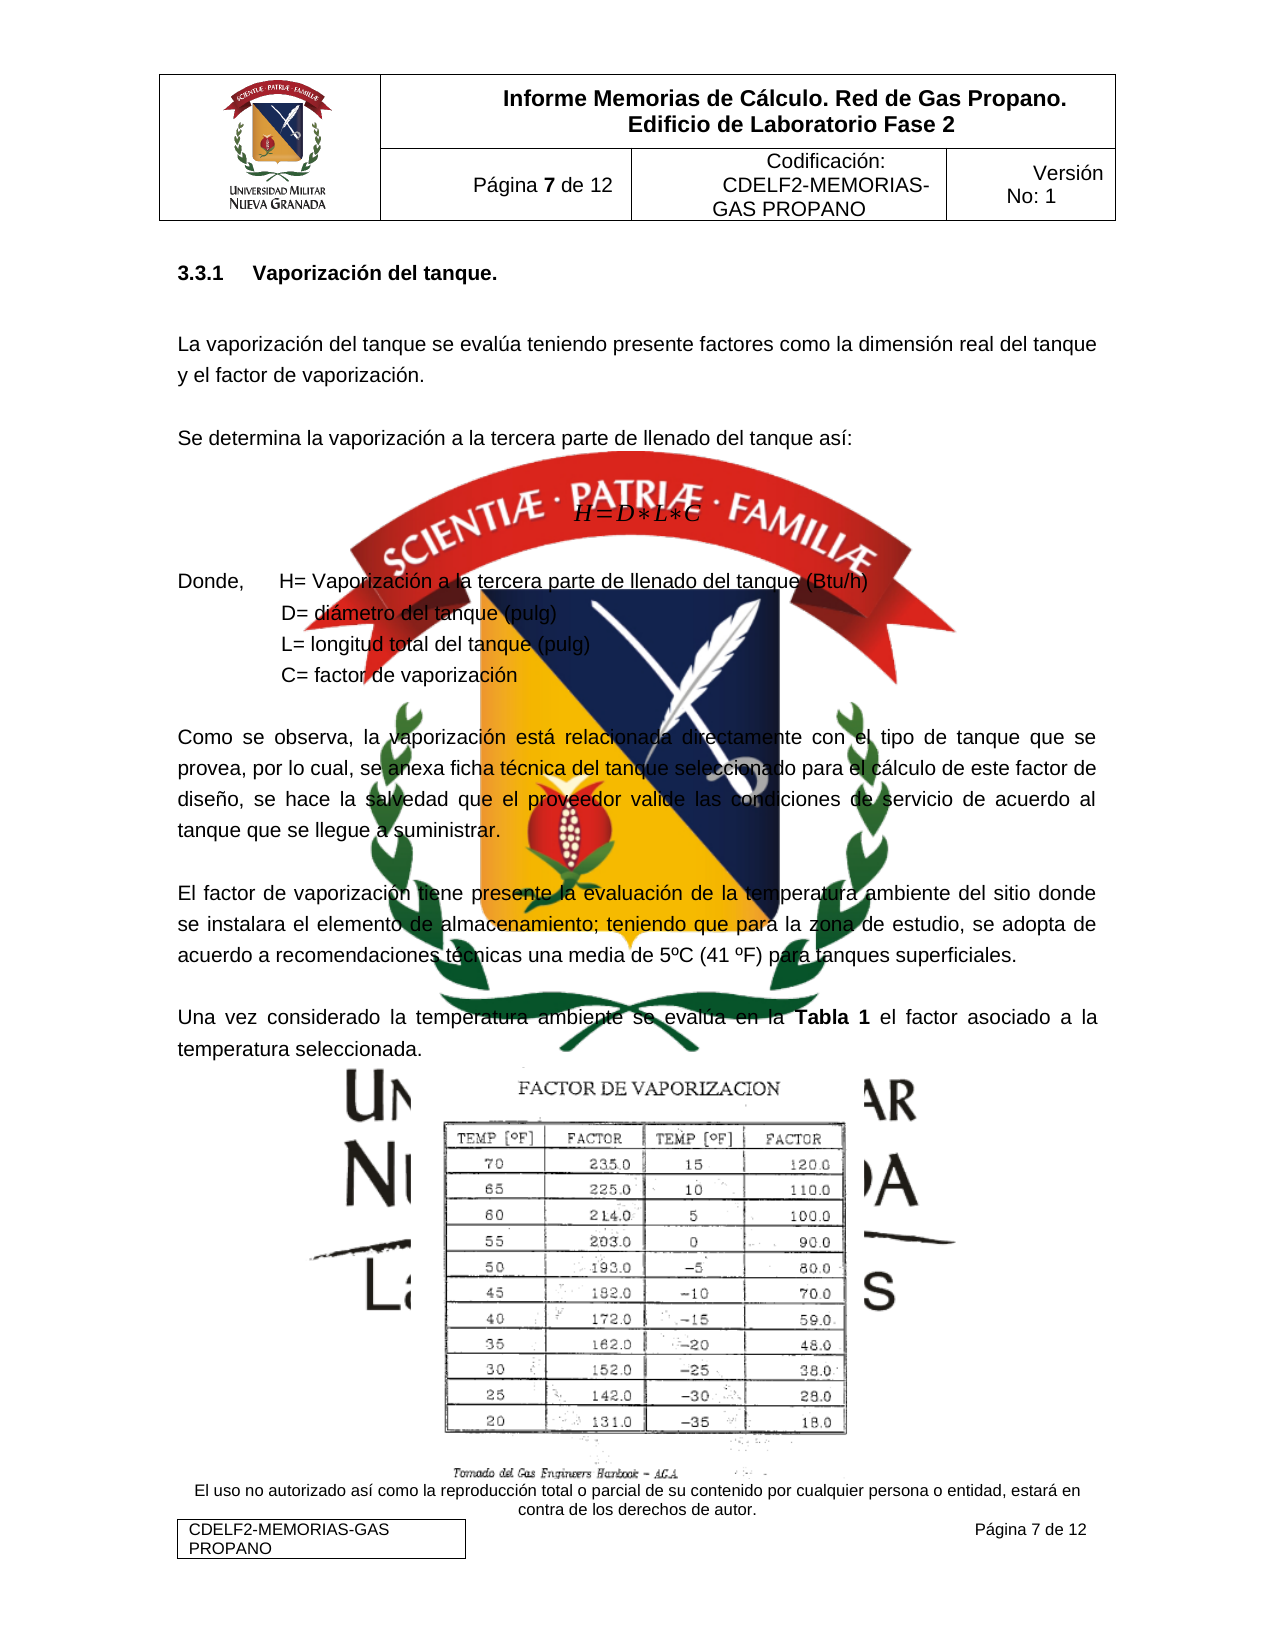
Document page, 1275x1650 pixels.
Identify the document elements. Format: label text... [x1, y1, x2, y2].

picture [301, 593, 958, 600]
picture [301, 655, 958, 663]
picture [301, 1060, 958, 1479]
subtitle Vaporización del tanque. [177, 260, 1098, 284]
text Se determina la vaporización a la tercera parte de llenado del tanque así: [177, 426, 1098, 449]
picture [301, 624, 958, 631]
text C= factor de vaporización [177, 663, 1098, 687]
text Como se observa, la vaporización está relacionada directamente con el tipo de tanque que se provea, por lo cual, se anexa ficha técnica del tanque seleccionado para el cálculo de este factor de diseño, se hace la salvedad que el proveedor valide las condiciones de servicio de acuerdo al tanque que se llegue a suministrar. [177, 725, 1098, 842]
picture [301, 967, 958, 1005]
text El factor de vaporización tiene presente la evaluación de la temperatura ambiente del sitio donde se instalara el elemento de almacenamiento; teniendo que para la zona de estudio, se adopta de acuerdo a recomendaciones técnicas una media de 5ºC (41 ºF) para tanques superficiales. [177, 881, 1098, 967]
picture [301, 842, 958, 881]
picture [223, 75, 333, 209]
picture [301, 451, 958, 569]
text Donde, H= Vaporización a la tercera parte de llenado del tanque (Btu/h) [177, 569, 1098, 593]
text Una vez considerado la temperatura ambiente se evalúa en la Tabla 1 el factor asociado a la temperatura seleccionada. [177, 1005, 1098, 1060]
text D= diámetro del tanque (pulg) [177, 600, 1098, 624]
text La vaporización del tanque se evalúa teniendo presente factores como la dimensión real del tanque y el factor de vaporización. [177, 332, 1098, 387]
text L= longitud total del tanque (pulg) [177, 631, 1098, 655]
picture [301, 687, 958, 725]
